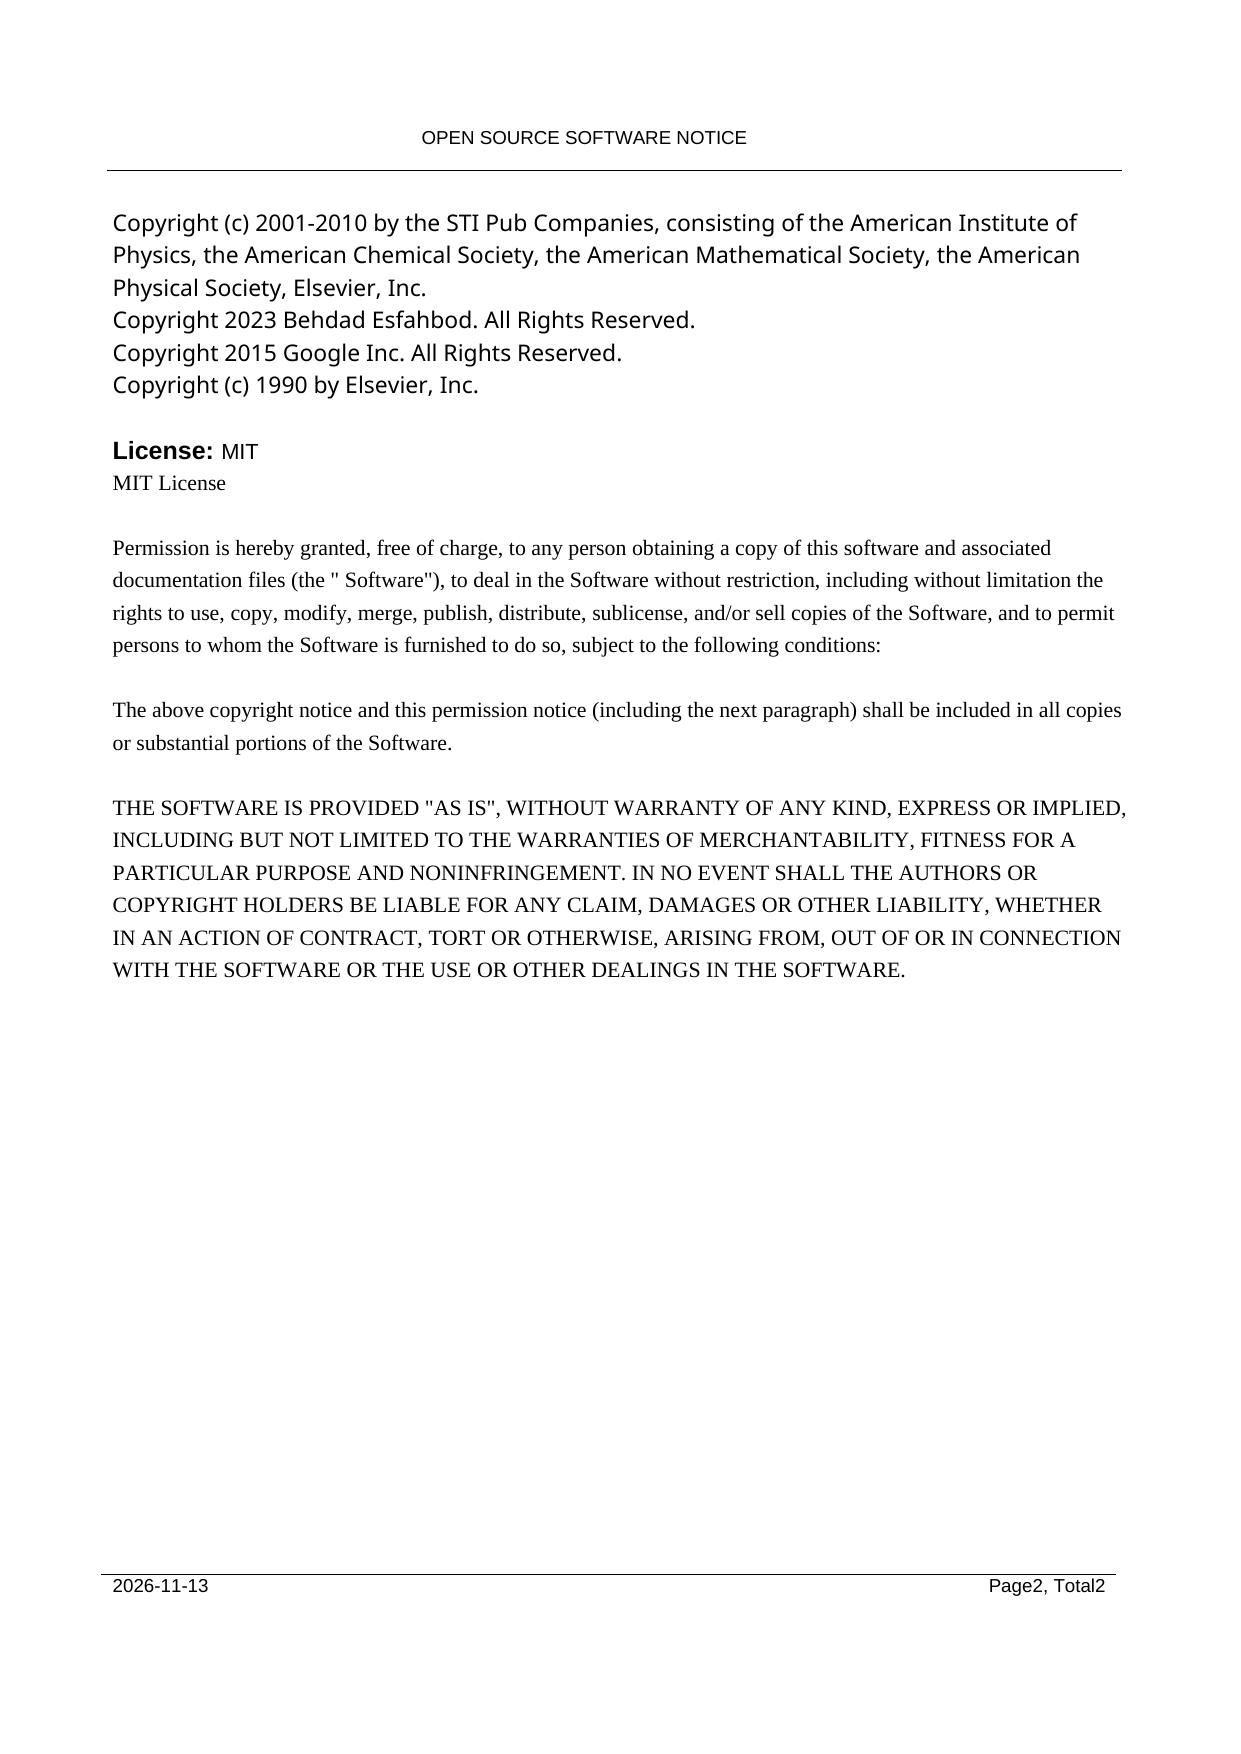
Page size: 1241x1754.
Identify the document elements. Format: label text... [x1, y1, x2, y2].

text MIT License Permission is hereby granted, free of charge, to any person obtaining a copy of this software and associated documentation files (the " Software"), to deal in the Software without restriction, including without limitation the rights to use, copy, modify, merge, publish, distribute, sublicense, and/or sell copies of the Software, and to permit persons to whom the Software is furnished to do so, subject to the following conditions: The above copyright notice and this permission notice (including the next paragraph) shall be included in all copies or substantial portions of the Software. THE SOFTWARE IS PROVIDED "AS IS", WITHOUT WARRANTY OF ANY KIND, EXPRESS OR IMPLIED, INCLUDING BUT NOT LIMITED TO THE WARRANTIES OF MERCHANTABILITY, FITNESS FOR A PARTICULAR PURPOSE AND NONINFRINGEMENT. IN NO EVENT SHALL THE AUTHORS OR COPYRIGHT HOLDERS BE LIABLE FOR ANY CLAIM, DAMAGES OR OTHER LIABILITY, WHETHER IN AN ACTION OF CONTRACT, TORT OR OTHERWISE, ARISING FROM, OUT OF OR IN CONNECTION WITH THE SOFTWARE OR THE USE OR OTHER DEALINGS IN THE SOFTWARE. [112, 466, 1128, 986]
text License: MIT [112, 434, 1128, 466]
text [112, 206, 1128, 434]
